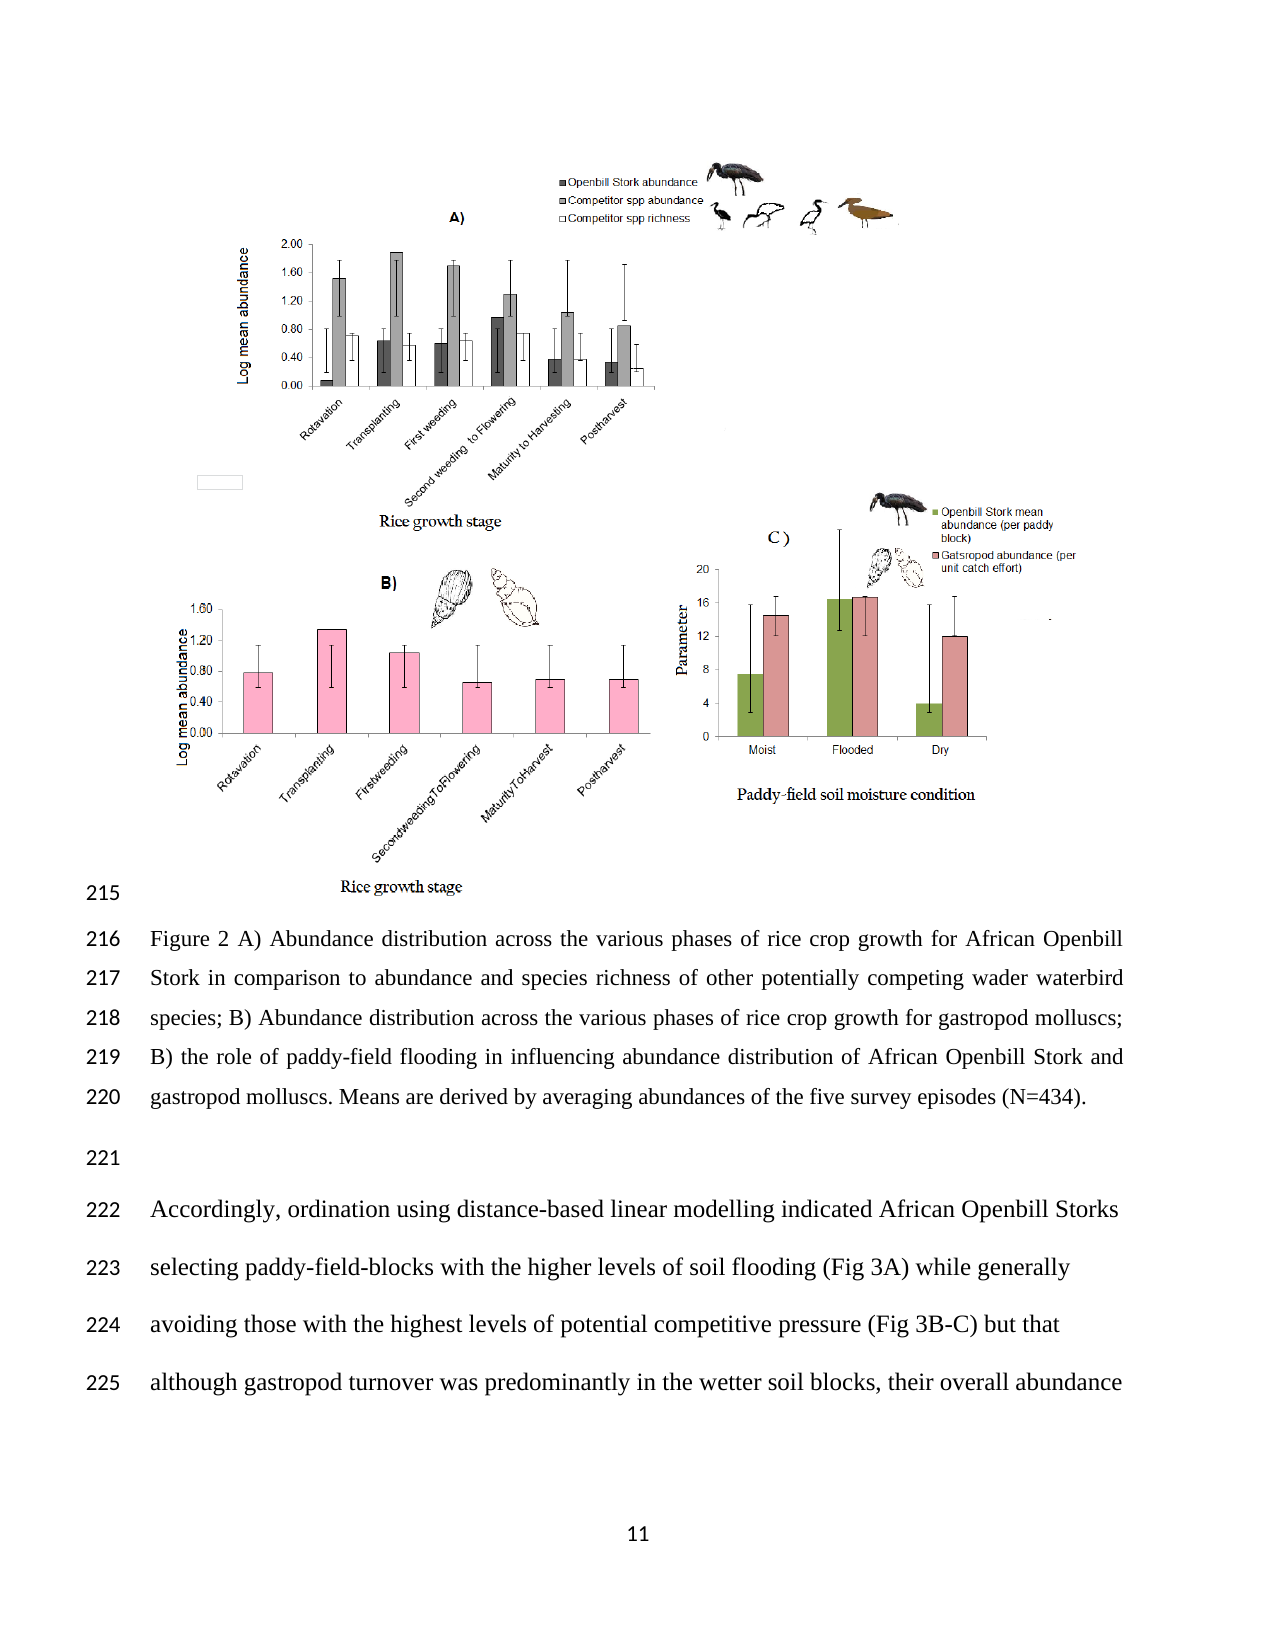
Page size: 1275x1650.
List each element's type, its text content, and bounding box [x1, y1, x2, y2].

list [150, 1194, 1125, 1396]
text Figure 2 A) Abundance distribution across the various phases of rice crop growth for African Openbill Stork in comparison to abundance and species richness of other potentially competing wader waterbird species; B) Abundance distribution across the various phases of rice crop growth for gastropod molluscs; B) the role of paddy-field flooding in influencing abundance distribution of African Openbill Stork and gastropod molluscs. Means are derived by averaging abundances of the five survey episodes (N=434). [150, 925, 1125, 1109]
picture [150, 150, 1089, 900]
